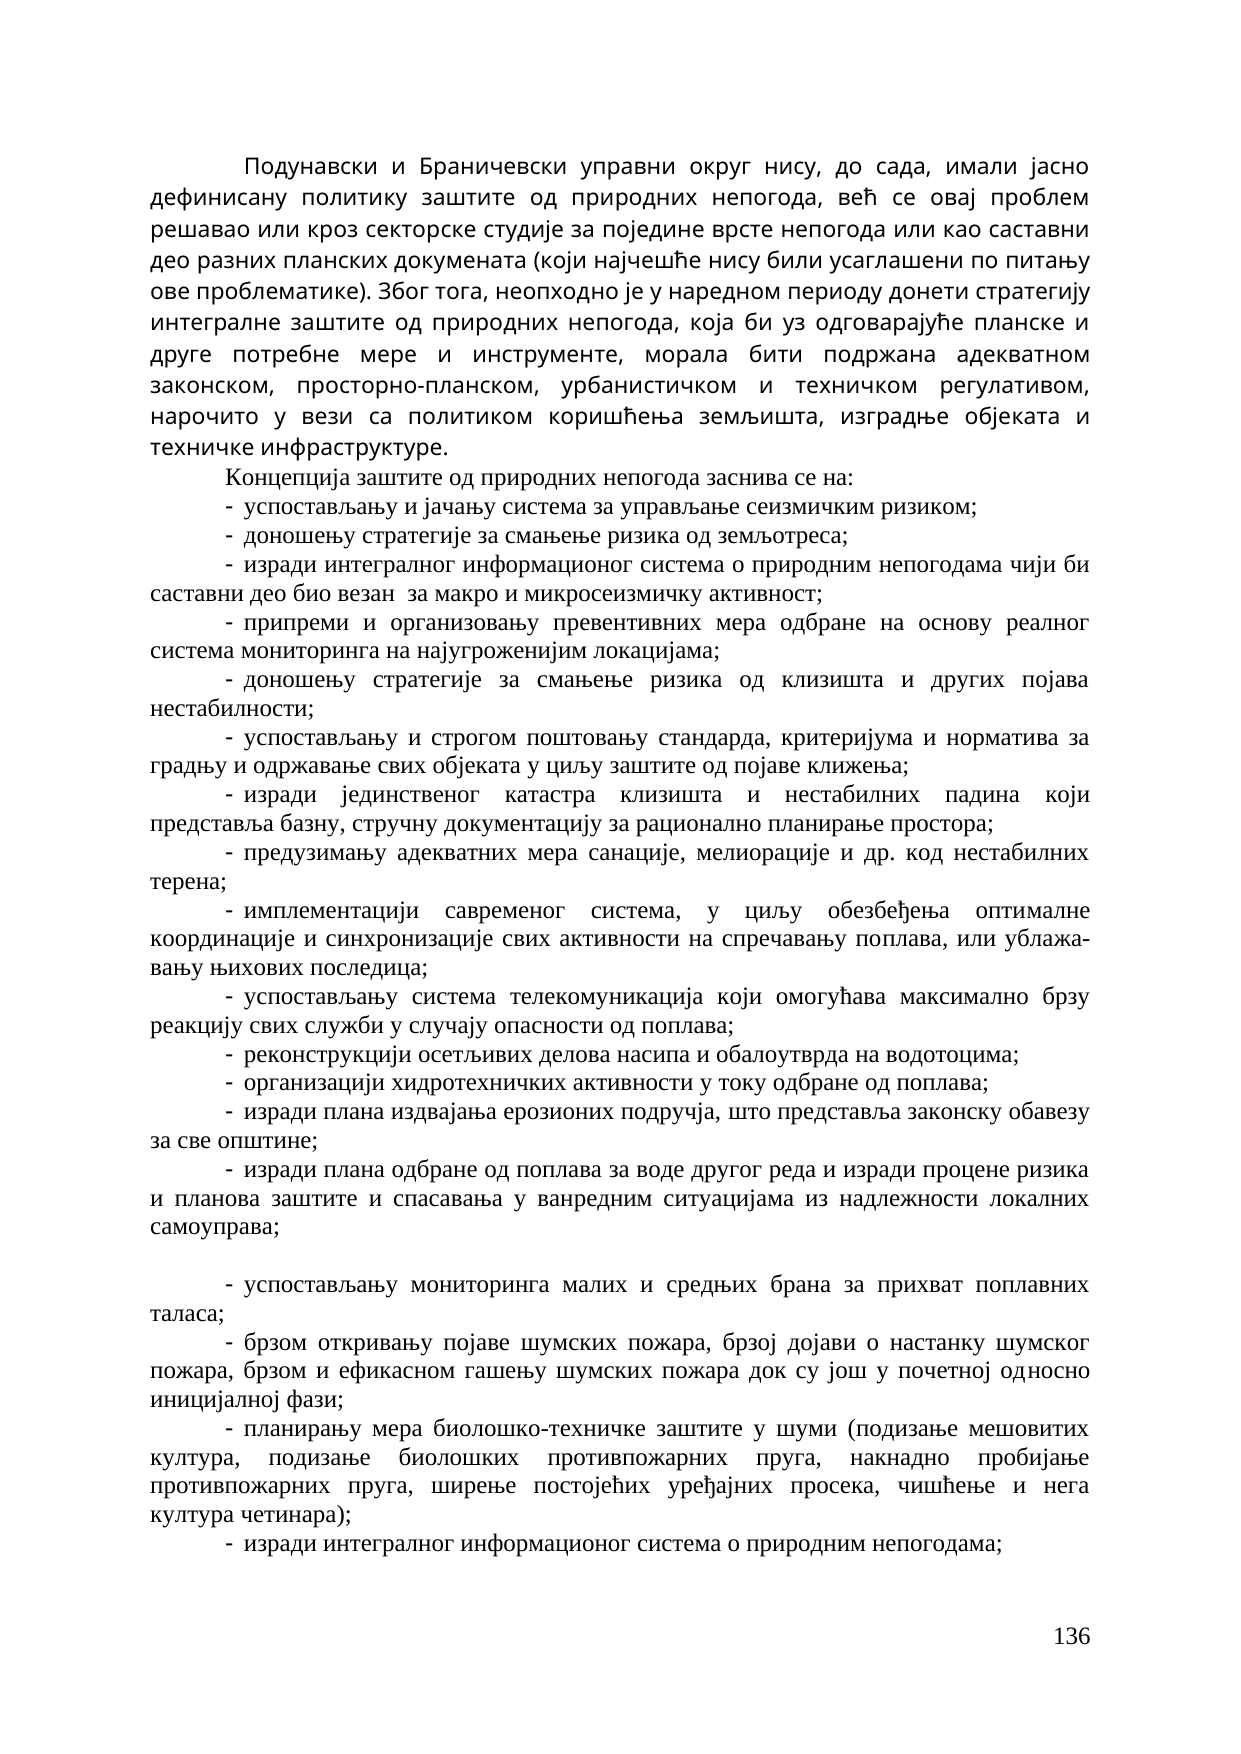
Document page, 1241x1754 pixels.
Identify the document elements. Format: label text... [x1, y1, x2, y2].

list доношењу стратегије за смањење ризика од клизишта и других појава нестабилности; [150, 664, 1090, 722]
list изради плана одбране од поплава за воде другог реда и изради процене ризика и планова заштите и спасавања у ванредним ситуацијама из надлежности локалних самоуправа; [150, 1154, 1090, 1240]
text Концепција заштите од природних непогода заснива се на: [150, 462, 1090, 491]
list изради интегралног информационог система о природним непогодама чији би саставни део био везан за макро и микросеизмичку активност; [150, 549, 1090, 607]
list брзом откривању појаве шумских пожара, брзој дојави о настанку шумског пожара, брзом и ефикасном гашењу шумских пожара док су још у почетној односно иницијалној фази; [150, 1327, 1090, 1413]
list успостављању и јачању система за управљање сеизмичким ризиком; [150, 491, 1090, 520]
list имплементацији савременог система, у циљу обезбеђења оптималне координације и синхронизације свих активности на спречавању поплава, или ублажавању њихових последица; [150, 894, 1090, 981]
list успостављању мониторинга малих и средњих брана за прихват поплавних таласа; [150, 1269, 1090, 1327]
list припреми и организовању превентивних мера одбране на основу реалног система мониторинга на најугроженијим локацијама; [150, 607, 1090, 664]
list изради плана издвајања ерозионих подручја, што представља законску обавезу за све општине; [150, 1096, 1090, 1154]
list доношењу стратегије за смањење ризика од земљотреса; [150, 520, 1090, 549]
list изради интегралног информационог система о природним непогодама; [150, 1528, 1090, 1557]
list предузимању адекватних мера санације, мелиорације и др. код нестабилних терена; [150, 837, 1090, 894]
list изради јединственог катастра клизишта и нестабилних падина који представља базну, стручну документацију за рационално планирање простора; [150, 779, 1090, 837]
list успостављању и строгом поштовању стандарда, критеријума и норматива за градњу и одржавање свих објеката у циљу заштите од појаве клижења; [150, 722, 1090, 779]
list организацији хидротехничких активности у току одбране од поплава; [150, 1067, 1090, 1096]
list успостављању система телекомуникација који омогућава максимално брзу реакцију свих служби у случају опасности од поплава; [150, 981, 1090, 1038]
text Подунавски и Браничевски управни округ нису, до сада, имали јасно дефинисану политику заштите од природних непогода, већ се овај проблем решавао или кроз секторске студије за поједине врсте непогода или као саставни део разних планских докумената (који најчешће нису били усаглашени по питању ове проблематике). Због тога, неопходно је у наредном периоду донети стратегију интегралне заштите од природних непогода, која би уз одговарајуће планске и друге потребне мере и инструменте, морала бити подржана адекватном законском, просторно-планском, урбанистичком и техничком регулативом, нарочито у вези са политиком коришћења земљишта, изградње објеката и техничке инфраструктуре. [150, 150, 1090, 462]
list планирању мера биолошко-техничке заштите у шуми (подизање мешовитих култура, подизање биолошких противпожарних пруга, накнадно пробијање противпожарних пруга, ширење постојећих уређајних просека, чишћење и нега култура четинара); [150, 1413, 1090, 1528]
list реконструкцији осетљивих делова насипа и обалоутврда на водотоцима; [150, 1038, 1090, 1067]
